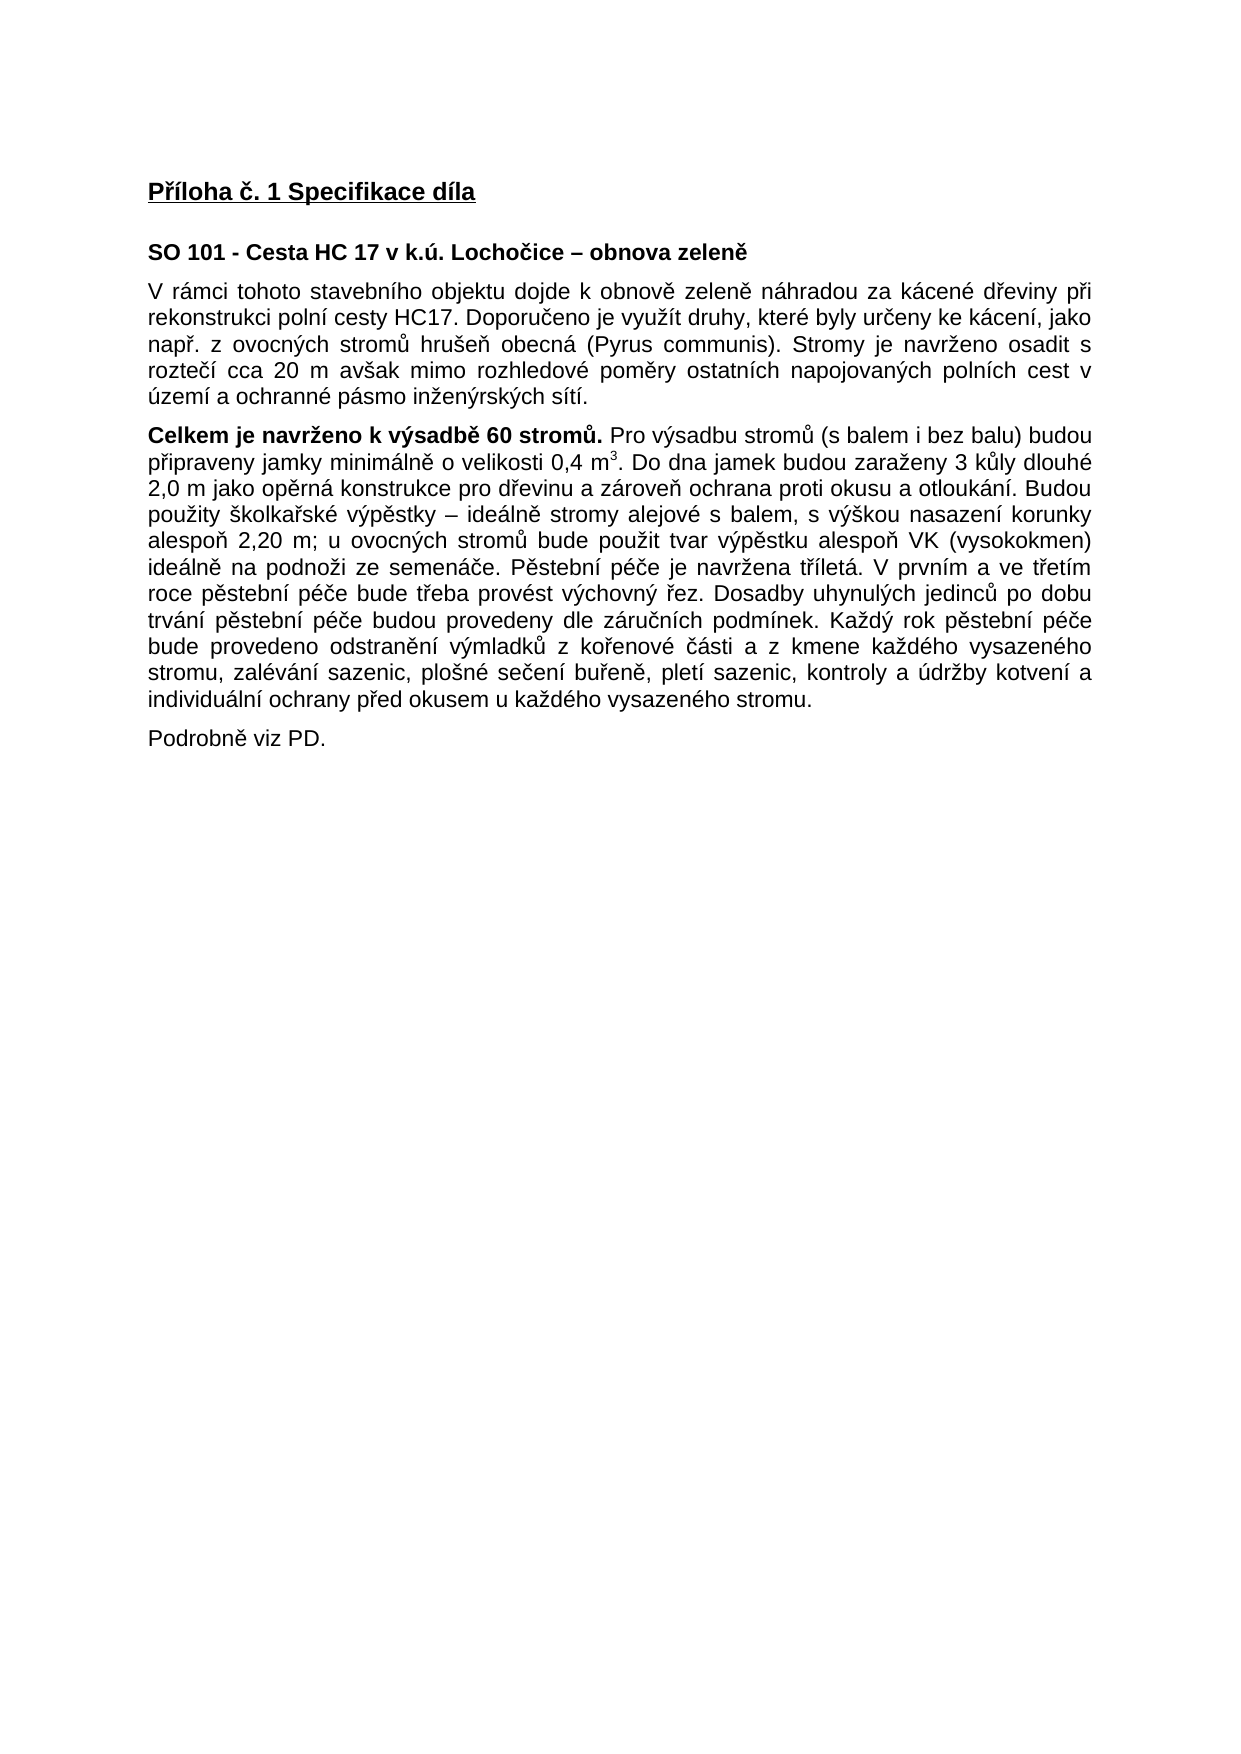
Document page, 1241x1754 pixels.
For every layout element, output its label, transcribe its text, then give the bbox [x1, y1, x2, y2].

text SO 101 - Cesta HC 17 v k.ú. Lochočice – obnova zeleně [148, 239, 1093, 265]
text Podrobně viz PD. [148, 724, 1093, 751]
text V rámci tohoto stavebního objektu dojde k obnově zeleně náhradou za kácené dřeviny při rekonstrukci polní cesty HC17. Doporučeno je využít druhy, které byly určeny ke kácení, jako např. z ovocných stromů hrušeň obecná (Pyrus communis). Stromy je navrženo osadit s roztečí cca 20 m avšak mimo rozhledové poměry ostatních napojovaných polních cest v území a ochranné pásmo inženýrských sítí. [148, 278, 1093, 409]
text Celkem je navrženo k výsadbě 60 stromů. Pro výsadbu stromů (s balem i bez balu) budou připraveny jamky minimálně o velikosti 0,4 m3. Do dna jamek budou zaraženy 3 kůly dlouhé 2,0 m jako opěrná konstrukce pro dřevinu a zároveň ochrana proti okusu a otloukání. Budou použity školkařské výpěstky – ideálně stromy alejové s balem, s výškou nasazení korunky alespoň 2,20 m; u ovocných stromů bude použit tvar výpěstku alespoň VK (vysokokmen) ideálně na podnoži ze semenáče. Pěstební péče je navržena tříletá. V prvním a ve třetím roce pěstební péče bude třeba provést výchovný řez. Dosadby uhynulých jedinců po dobu trvání pěstební péče budou provedeny dle záručních podmínek. Každý rok pěstební péče bude provedeno odstranění výmladků z kořenové části a z kmene každého vysazeného stromu, zalévání sazenic, plošné sečení buřeně, pletí sazenic, kontroly a údržby kotvení a individuální ochrany před okusem u každého vysazeného stromu. [148, 422, 1093, 712]
text Příloha č. 1 Specifikace díla [148, 177, 1093, 206]
